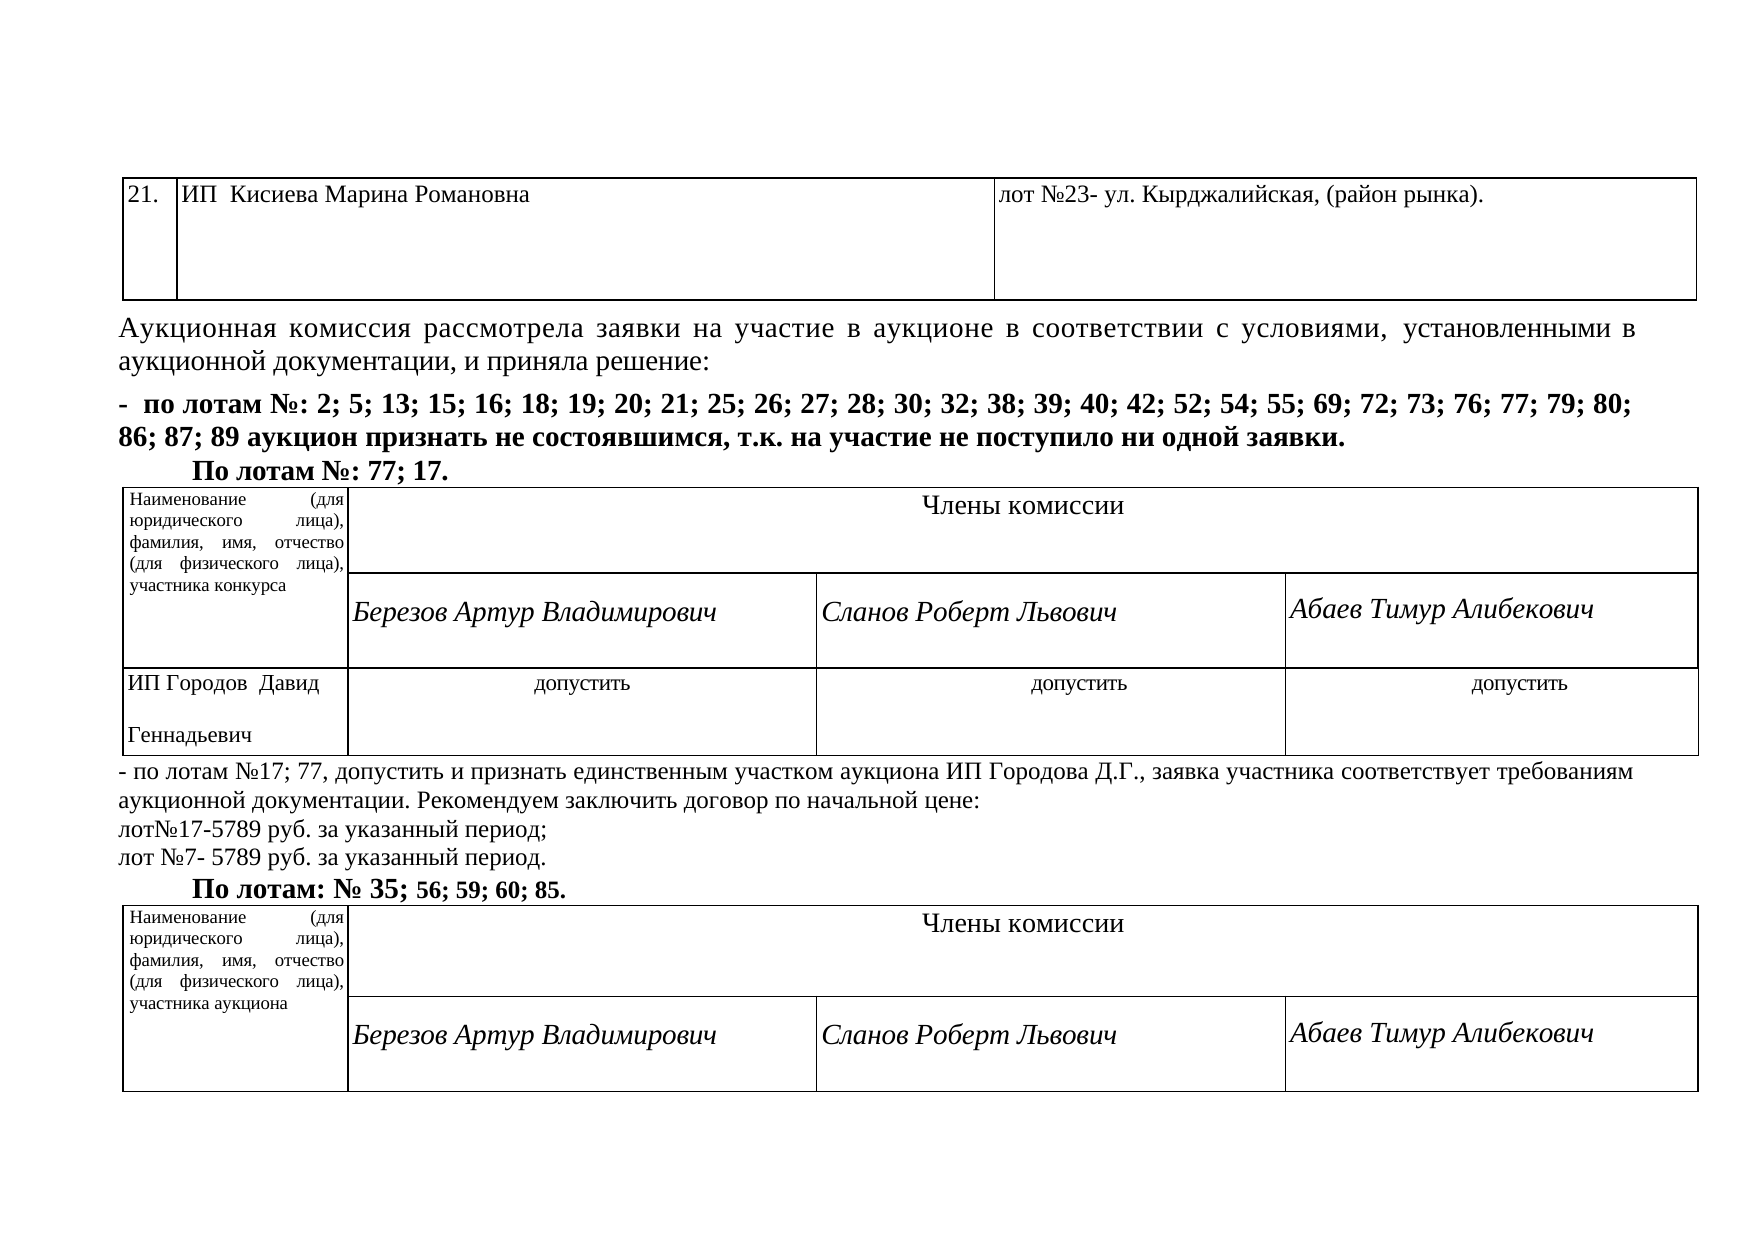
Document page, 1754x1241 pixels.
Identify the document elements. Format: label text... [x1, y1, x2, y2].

text По лотам: № 35; 56; 59; 60; 85. [118, 871, 1636, 905]
table_cell Сланов Роберт Львович [817, 997, 1285, 1091]
table_header Наименование (для юридического лица), фамилия, имя, отчество (для физического лица), участника конкурса [124, 488, 347, 667]
text лот№17-5789 руб. за указанный период; [118, 814, 1636, 842]
table_cell лот №23- ул. Кырджалийская, (район рынка). [995, 179, 1696, 299]
table_cell допустить [1286, 669, 1698, 754]
table_cell ИП Кисиева Марина Романовна [178, 179, 994, 299]
table_cell Сланов Роберт Львович [817, 574, 1285, 667]
table_header Члены комиссии [349, 906, 1697, 996]
table_cell 21. [124, 179, 176, 299]
table_cell Березов Артур Владимирович [349, 574, 816, 667]
text лот №7- 5789 руб. за указанный период. [118, 842, 1636, 871]
table_header Наименование (для юридического лица), фамилия, имя, отчество (для физического лица), участника аукциона [124, 906, 347, 1091]
table_cell Абаев Тимур Алибекович [1286, 574, 1697, 667]
table_header Члены комиссии [349, 488, 1697, 572]
text - по лотам №17; 77, допустить и признать единственным участком аукциона ИП Городова Д.Г., заявка участника соответствует требованиям аукционной документации. Рекомендуем заключить договор по начальной цене: [118, 756, 1636, 814]
table_cell допустить [817, 669, 1285, 754]
text - по лотам №: 2; 5; 13; 15; 16; 18; 19; 20; 21; 25; 26; 27; 28; 30; 32; 38; 39; 40; 42; 52; 54; 55; 69; 72; 73; 76; 77; 79; 80; 86; 87; 89 аукцион признать не состоявшимся, т.к. на участие не поступило ни одной заявки. [118, 387, 1636, 453]
table_cell ИП Городов Давид Геннадьевич [124, 669, 347, 754]
text Аукционная комиссия рассмотрела заявки на участие в аукционе в соответствии с условиями, установленными в аукционной документации, и приняла решение: [118, 311, 1636, 377]
table_cell Березов Артур Владимирович [349, 997, 816, 1091]
table_cell допустить [349, 669, 816, 754]
table_cell Абаев Тимур Алибекович [1286, 997, 1697, 1091]
text По лотам №: 77; 17. [118, 453, 1636, 487]
